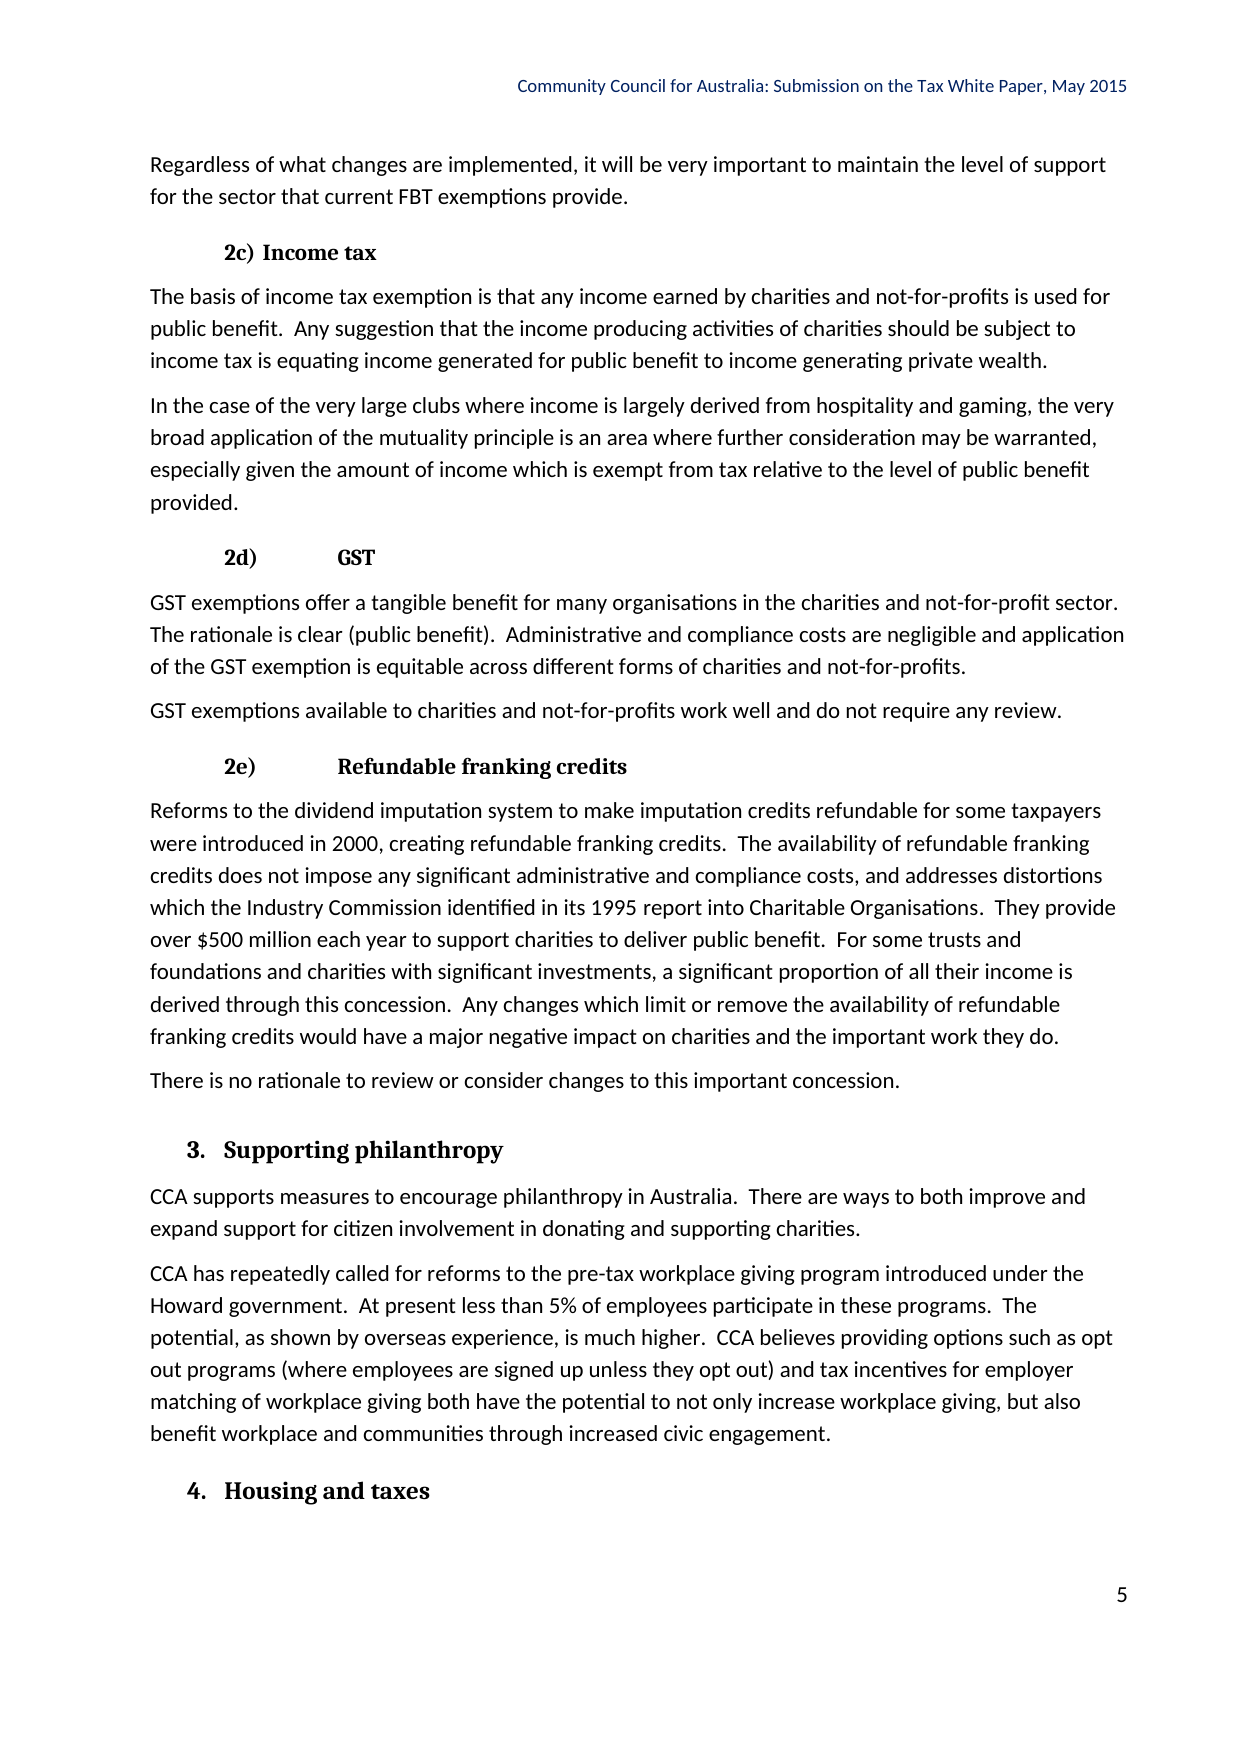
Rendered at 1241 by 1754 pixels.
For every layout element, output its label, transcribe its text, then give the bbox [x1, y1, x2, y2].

text CCA has repeatedly called for reforms to the pre-tax workplace giving program introduced under the Howard government. At present less than 5% of employees participate in these programs. The potential, as shown by overseas experience, is much higher. CCA believes providing options such as opt out programs (where employees are signed up unless they opt out) and tax incentives for employer matching of workplace giving both have the potential to not only increase workplace giving, but also benefit workplace and communities through increased civic engagement. [150, 1259, 1128, 1448]
text CCA supports measures to encourage philanthropy in Australia. There are ways to both improve and expand support for citizen involvement in donating and supporting charities. [150, 1182, 1128, 1242]
list Supporting philanthropy [187, 1136, 1128, 1165]
list Housing and taxes [187, 1477, 1128, 1506]
text GST exemptions offer a tangible benefit for many organisations in the charities and not-for-profit sector. The rationale is clear (public benefit). Administrative and compliance costs are negligible and application of the GST exemption is equitable across different forms of charities and not-for-profits. [150, 588, 1128, 680]
text The basis of income tax exemption is that any income earned by charities and not-for-profits is used for public benefit. Any suggestion that the income producing activities of charities should be subject to income tax is equating income generated for public benefit to income generating private wealth. [150, 282, 1128, 374]
list 2c) Income tax [224, 239, 1128, 266]
text GST exemptions available to charities and not-for-profits work well and do not require any review. [150, 697, 1128, 725]
text In the case of the very large clubs where income is largely derived from hospitality and gaming, the very broad application of the mutuality principle is an area where further consideration may be warranted, especially given the amount of income which is exempt from tax relative to the level of public benefit provided. [150, 391, 1128, 516]
list 2e) Refundable franking credits [224, 754, 1128, 780]
text Reforms to the dividend imputation system to make imputation credits refundable for some taxpayers were introduced in 2000, creating refundable franking credits. The availability of refundable franking credits does not impose any significant administrative and compliance costs, and addresses distortions which the Industry Commission identified in its 1995 report into Charitable Organisations. They provide over $500 million each year to support charities to deliver public benefit. For some trusts and foundations and charities with significant investments, a significant proportion of all their income is derived through this concession. Any changes which limit or remove the availability of refundable franking credits would have a major negative impact on charities and the important work they do. [150, 797, 1128, 1050]
list 2d) GST [224, 545, 1128, 571]
text Regardless of what changes are implemented, it will be very important to maintain the level of support for the sector that current FBT exemptions provide. [150, 150, 1128, 210]
text There is no rationale to review or consider changes to this important concession. [150, 1067, 1128, 1094]
